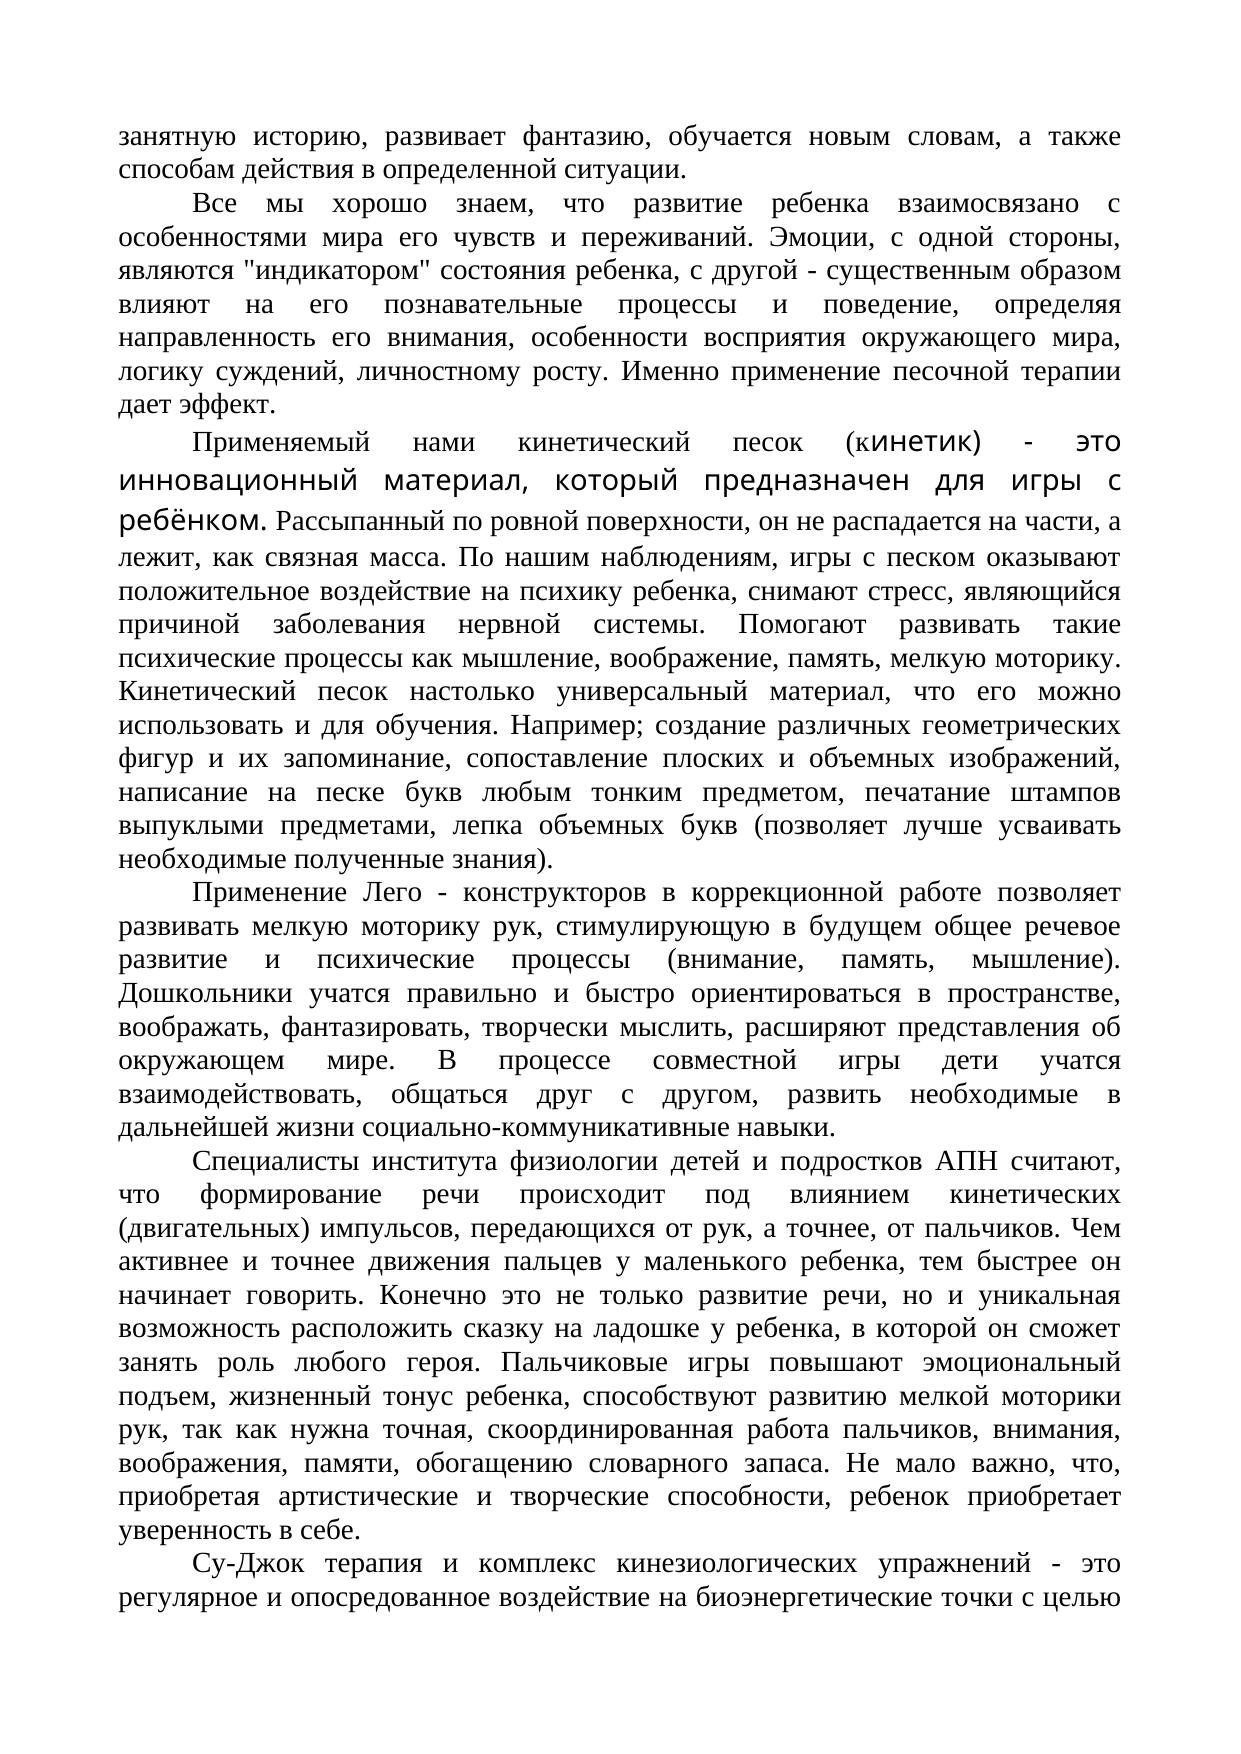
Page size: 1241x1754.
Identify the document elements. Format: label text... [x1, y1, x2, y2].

text Применяемый нами кинетический песок (кинетик) - это инновационный материал, который предназначен для игры с ребёнком. Рассыпанный по ровной поверхности, он не распадается на части, а лежит, как связная масса. По нашим наблюдениям, игры с песком оказывают положительное воздействие на психику ребенка, снимают стресс, являющийся причиной заболевания нервной системы. Помогают развивать такие психические процессы как мышление, воображение, память, мелкую моторику. Кинетический песок настолько универсальный материал, что его можно использовать и для обучения. Например; создание различных геометрических фигур и их запоминание, сопоставление плоских и объемных изображений, написание на песке букв любым тонким предметом, печатание штампов выпуклыми предметами, лепка объемных букв (позволяет лучше усваивать необходимые полученные знания). [118, 420, 1122, 874]
text Все мы хорошо знаем, что развитие ребенка взаимосвязано с особенностями мира его чувств и переживаний. Эмоции, с одной стороны, являются "индикатором" состояния ребенка, с другой - существенным образом влияют на его познавательные процессы и поведение, определяя направленность его внимания, особенности восприятия окружающего мира, логику суждений, личностному росту. Именно применение песочной терапии дает эффект. [118, 185, 1122, 420]
text Специалисты института физиологии детей и подростков АПН считают, что формирование речи происходит под влиянием кинетических (двигательных) импульсов, передающихся от рук, а точнее, от пальчиков. Чем активнее и точнее движения пальцев у маленького ребенка, тем быстрее он начинает говорить. Конечно это не только развитие речи, но и уникальная возможность расположить сказку на ладошке у ребенка, в которой он сможет занять роль любого героя. Пальчиковые игры повышают эмоциональный подъем, жизненный тонус ребенка, способствуют развитию мелкой моторики рук, так как нужна точная, скоординированная работа пальчиков, внимания, воображения, памяти, обогащению словарного запаса. Не мало важно, что, приобретая артистические и творческие способности, ребенок приобретает уверенность в себе. [118, 1143, 1122, 1545]
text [118, 1545, 1122, 1612]
text Применение Лего - конструкторов в коррекционной работе позволяет развивать мелкую моторику рук, стимулирующую в будущем общее речевое развитие и психические процессы (внимание, память, мышление). Дошкольники учатся правильно и быстро ориентироваться в пространстве, воображать, фантазировать, творчески мыслить, расширяют представления об окружающем мире. В процессе совместной игры дети учатся взаимодействовать, общаться друг с другом, развить необходимые в дальнейшей жизни социально-коммуникативные навыки. [118, 874, 1122, 1143]
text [118, 118, 1122, 185]
